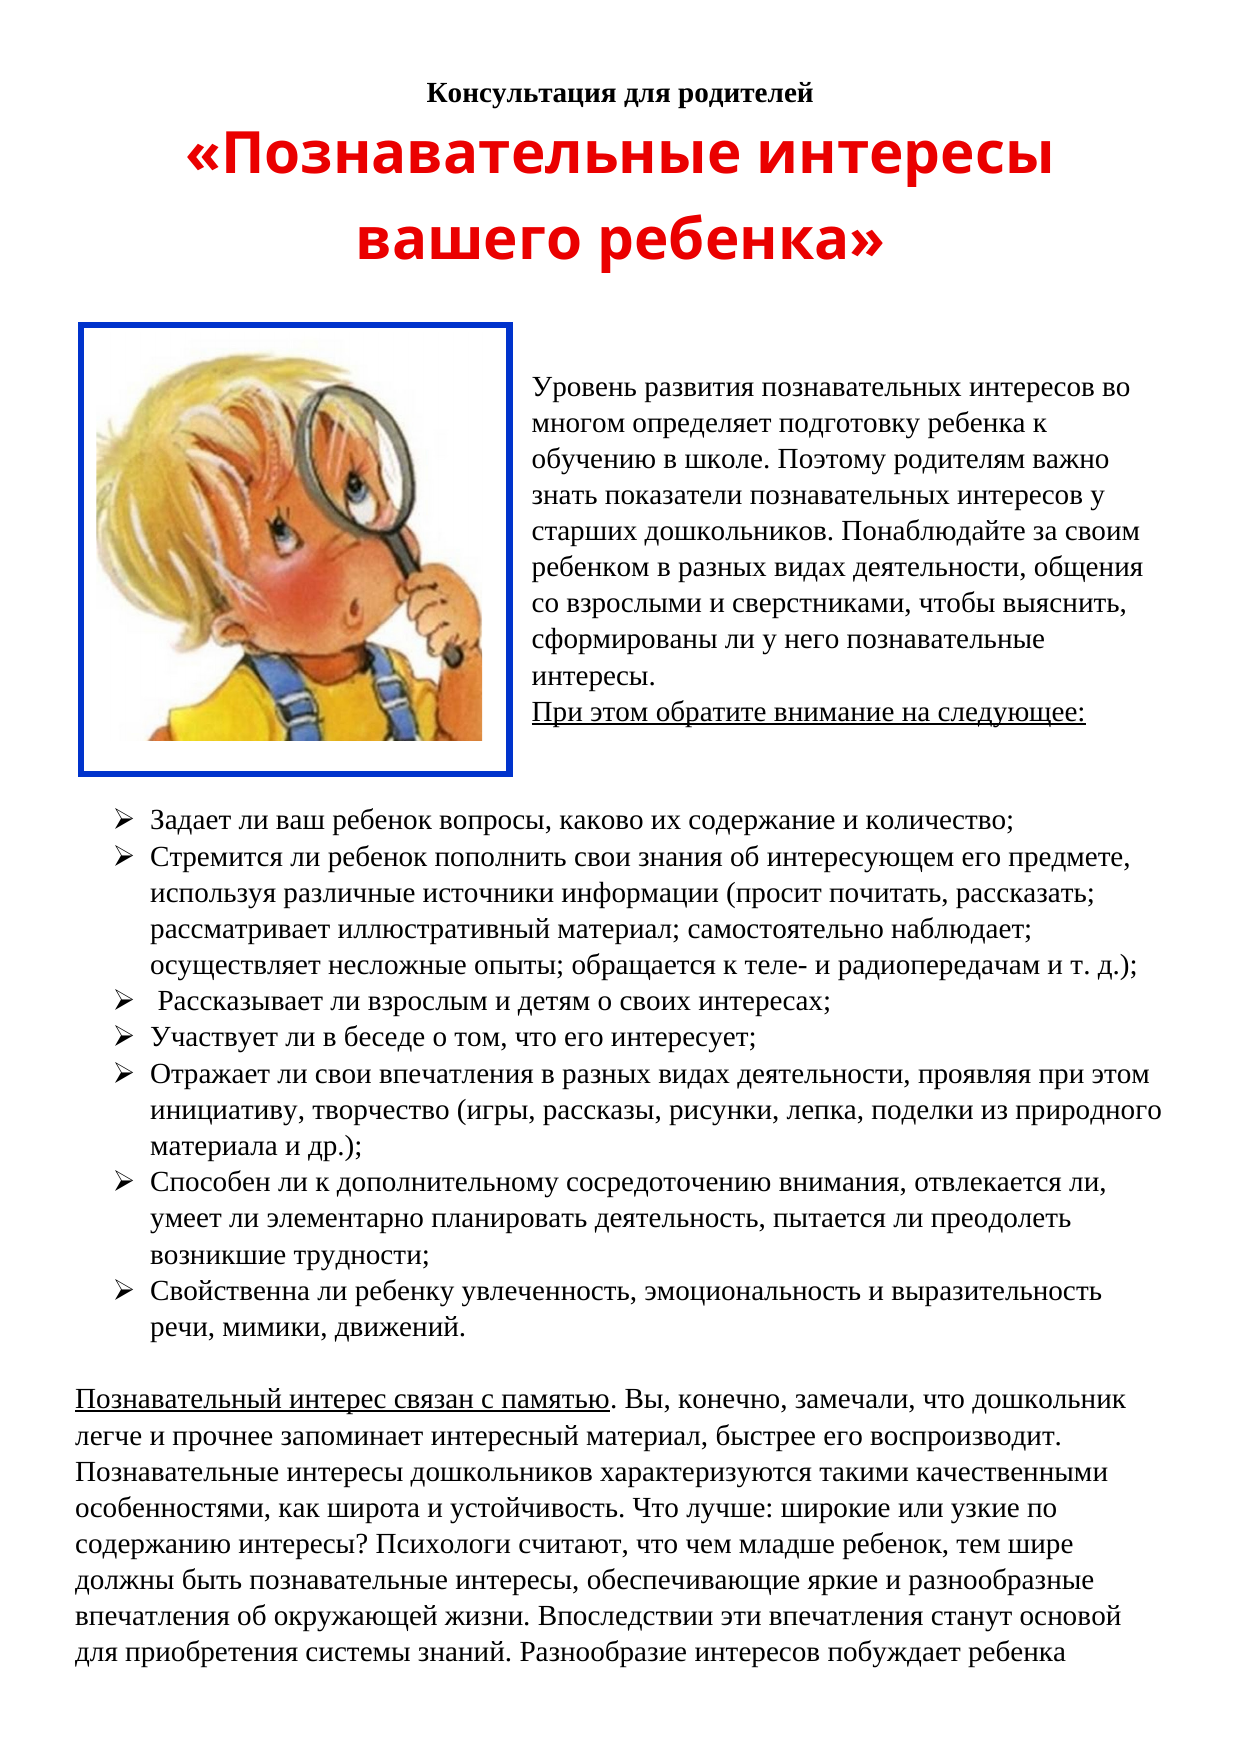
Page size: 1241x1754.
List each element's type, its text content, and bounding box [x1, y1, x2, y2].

text Познавательный интерес связан с памятью. Вы, конечно, замечали, что дошкольник легче и прочнее запоминает интересный материал, быстрее его воспроизводит. [75, 1381, 1165, 1451]
text Уровень развития познавательных интересов во многом определяет подготовку ребенка к обучению в школе. Поэтому родителям важно знать показатели познавательных интересов у старших дошкольников. Понаблюдайте за своим ребенком в разных видах деятельности, общения со взрослыми и сверстниками, чтобы выяснить, сформированы ли у него познавательные интересы. [513, 369, 1165, 691]
list Участвует ли в беседе о том, что его интересует; [112, 1019, 1165, 1053]
list Рассказывает ли взрослым и детям о своих интересах; [112, 983, 1165, 1017]
list Свойственна ли ребенку увлеченность, эмоциональность и выразительность речи, мимики, движений. [112, 1273, 1165, 1343]
list Стремится ли ребенок пополнить свои знания об интересующем его предмете, используя различные источники информации (просит почитать, рассказать; рассматривает иллюстративный материал; самостоятельно наблюдает; осуществляет несложные опыты; обращается к теле- и радиопередачам и т. д.); [112, 839, 1165, 981]
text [75, 1454, 1165, 1668]
list Задает ли ваш ребенок вопросы, каково их содержание и количество; [112, 802, 1165, 836]
picture [96, 332, 483, 741]
list Отражает ли свои впечатления в разных видах деятельности, проявляя при этом инициативу, творчество (игры, рассказы, рисунки, лепка, поделки из природного материала и др.); [112, 1056, 1165, 1162]
text При этом обратите внимание на следующее: [513, 694, 1165, 727]
text Консультация для родителей [75, 75, 1165, 108]
text «Познавательные интересы вашего ребенка» [75, 111, 1165, 276]
list Способен ли к дополнительному сосредоточению внимания, отвлекается ли, умеет ли элементарно планировать деятельность, пытается ли преодолеть возникшие трудности; [112, 1164, 1165, 1270]
